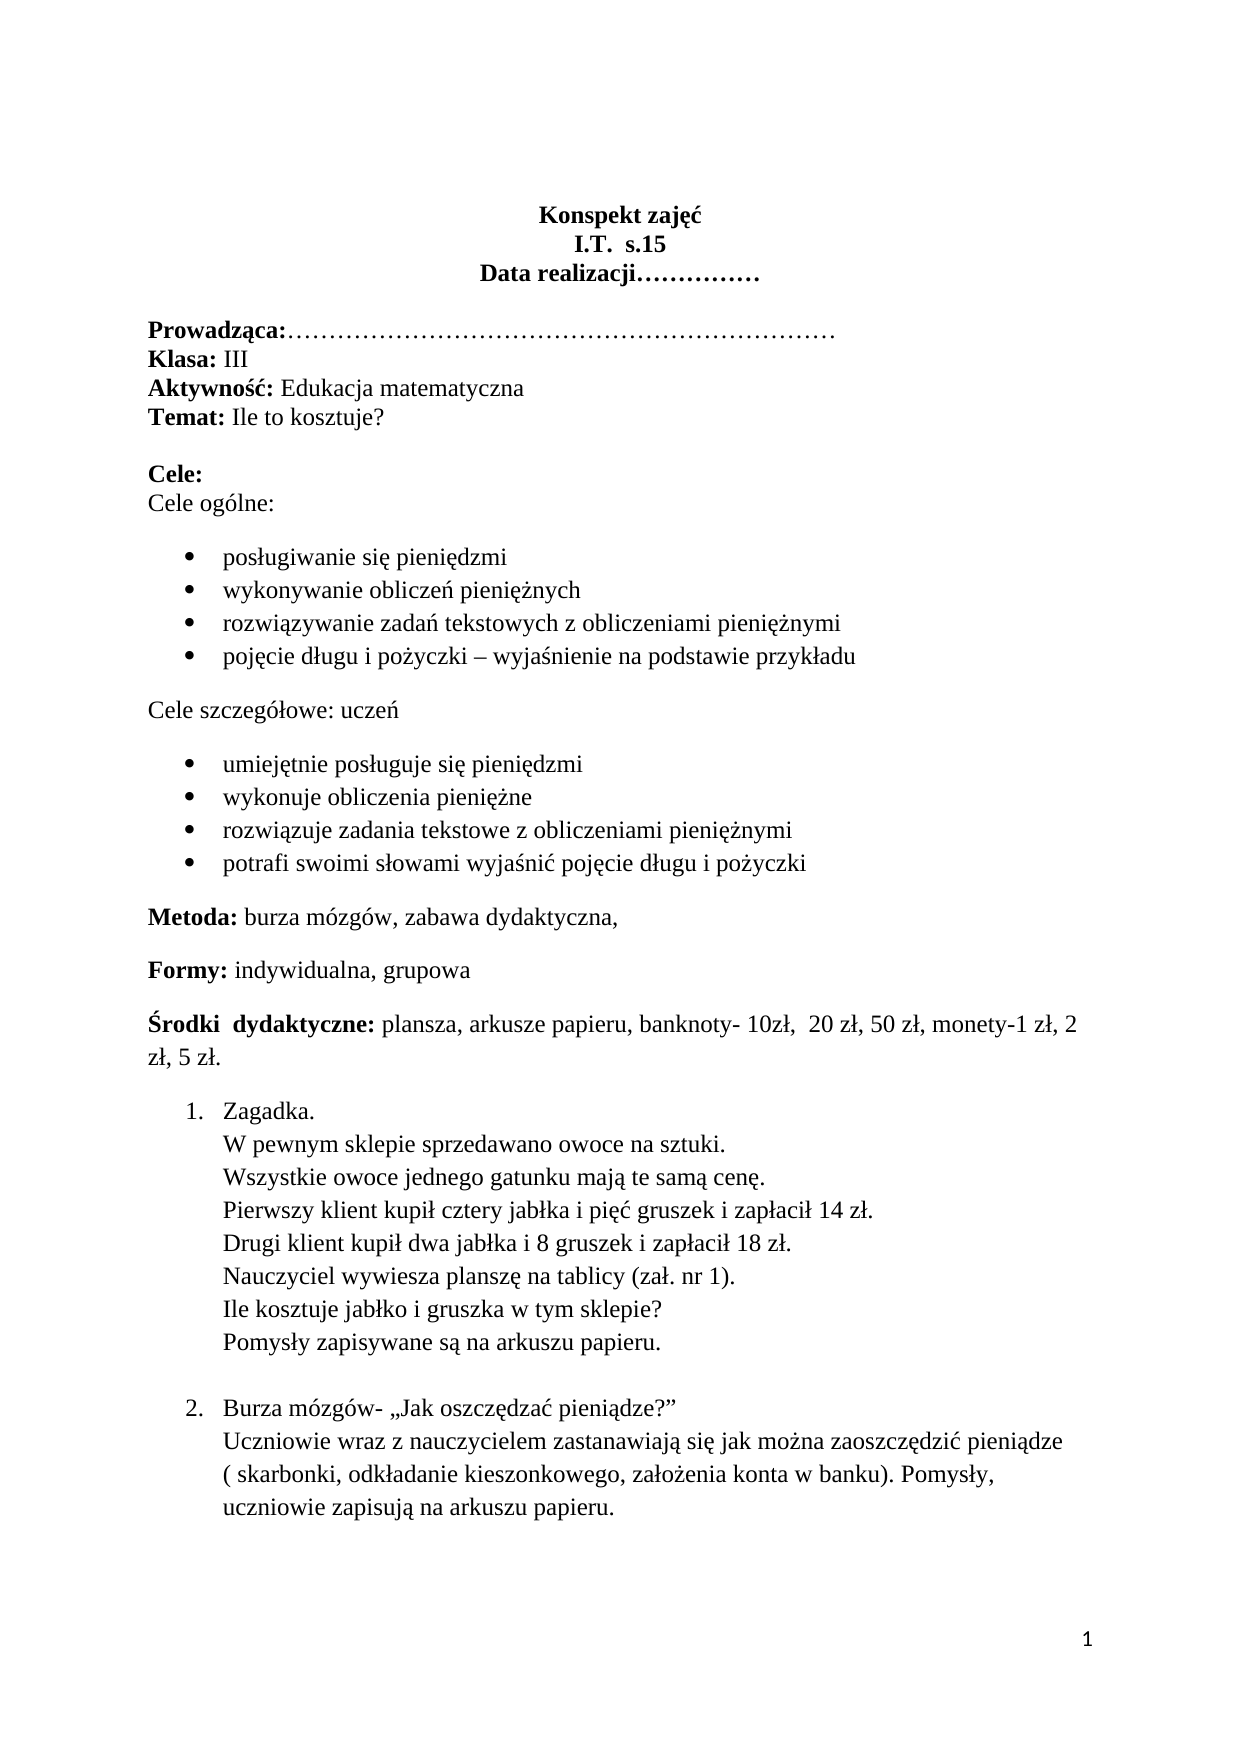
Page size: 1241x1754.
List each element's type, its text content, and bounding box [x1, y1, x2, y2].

list pojęcie długu i pożyczki – wyjaśnienie na podstawie przykładu [185, 641, 1093, 670]
list Ile kosztuje jabłko i gruszka w tym sklepie? [223, 1294, 1093, 1323]
text Środki dydaktyczne: plansza, arkusze papieru, banknoty- 10zł, 20 zł, 50 zł, monety-1 zł, 2 zł, 5 zł. [148, 1009, 1093, 1071]
text Prowadząca:………………………………………………………… [148, 316, 1093, 344]
list posługiwanie się pieniędzmi [185, 542, 1093, 571]
text Cele: [148, 459, 1093, 488]
list Burza mózgów- „Jak oszczędzać pieniądze?” [185, 1393, 1093, 1422]
text Cele szczegółowe: uczeń [148, 695, 1093, 724]
text Formy: indywidualna, grupowa [148, 956, 1093, 984]
list Wszystkie owoce jednego gatunku mają te samą cenę. [223, 1162, 1093, 1191]
list rozwiązywanie zadań tekstowych z obliczeniami pieniężnymi [185, 608, 1093, 637]
text I.T. s.15 [148, 229, 1093, 258]
text Klasa: III [148, 344, 1093, 373]
list Zagadka. [185, 1096, 1093, 1125]
list Drugi klient kupił dwa jabłka i 8 gruszek i zapłacił 18 zł. [223, 1228, 1093, 1257]
list W pewnym sklepie sprzedawano owoce na sztuki. [223, 1129, 1093, 1158]
text Metoda: burza mózgów, zabawa dydaktyczna, [148, 902, 1093, 930]
list Nauczyciel wywiesza planszę na tablicy (zał. nr 1). [223, 1261, 1093, 1290]
list wykonuje obliczenia pieniężne [185, 782, 1093, 811]
list Pomysły zapisywane są na arkuszu papieru. [223, 1327, 1093, 1356]
text Cele ogólne: [148, 488, 1093, 517]
list rozwiązuje zadania tekstowe z obliczeniami pieniężnymi [185, 815, 1093, 843]
text Konspekt zajęć [148, 201, 1093, 229]
list Pierwszy klient kupił cztery jabłka i pięć gruszek i zapłacił 14 zł. [223, 1195, 1093, 1224]
text Temat: Ile to kosztuje? [148, 402, 1093, 431]
list potrafi swoimi słowami wyjaśnić pojęcie długu i pożyczki [185, 848, 1093, 877]
list wykonywanie obliczeń pieniężnych [185, 575, 1093, 604]
list Uczniowie wraz z nauczycielem zastanawiają się jak można zaoszczędzić pieniądze ( skarbonki, odkładanie kieszonkowego, założenia konta w banku). Pomysły, uczniowie zapisują na arkuszu papieru. [223, 1426, 1093, 1521]
list umiejętnie posługuje się pieniędzmi [185, 749, 1093, 777]
text Aktywność: Edukacja matematyczna [148, 373, 1093, 402]
text Data realizacji…………… [148, 258, 1093, 287]
